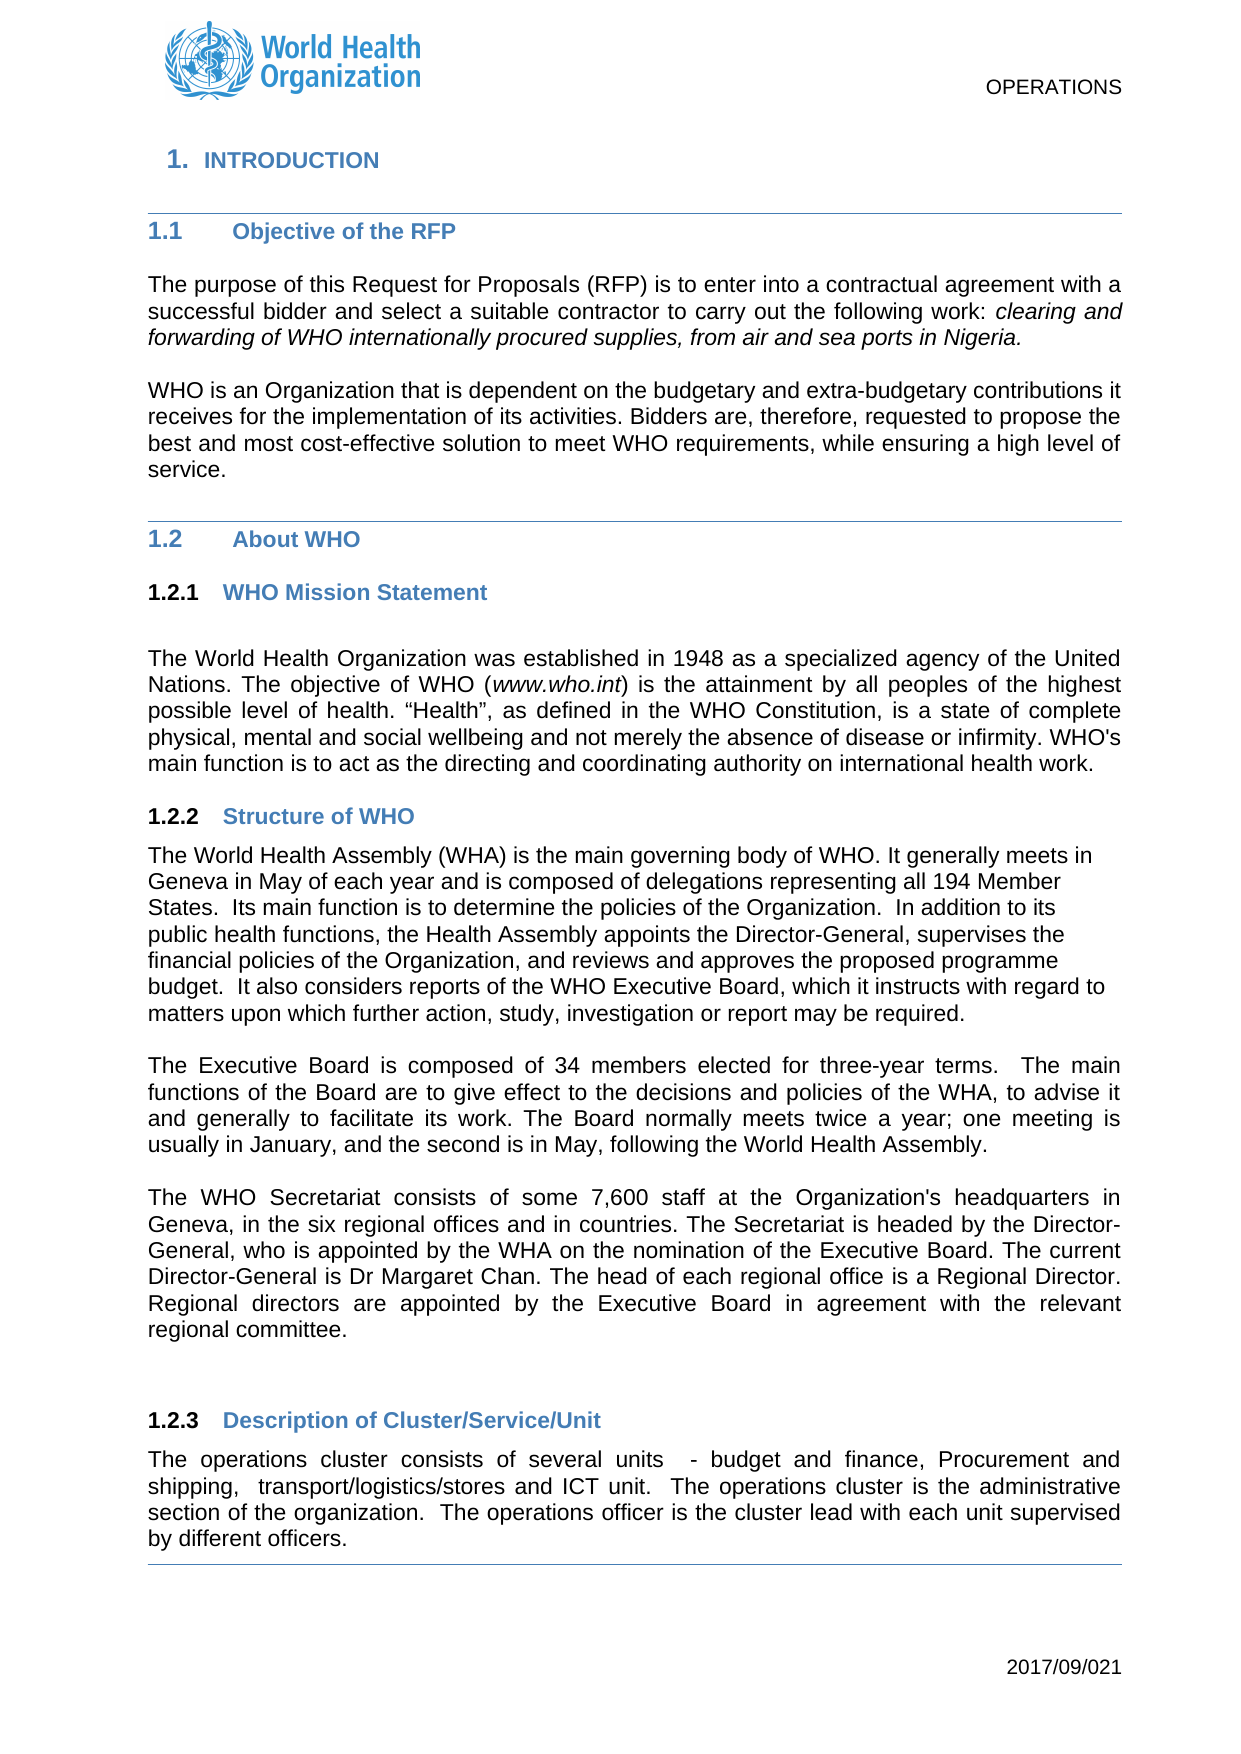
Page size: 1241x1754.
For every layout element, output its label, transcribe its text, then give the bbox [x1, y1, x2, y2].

text The World Health Organization was established in 1948 as a specialized agency of the United Nations. The objective of WHO (www.who.int) is the attainment by all peoples of the highest possible level of health. “Health”, as defined in the WHO Constitution, is a state of complete physical, mental and social wellbeing and not merely the absence of disease or infirmity. WHO's main function is to act as the directing and coordinating authority on international health work. [148, 644, 1122, 776]
text WHO is an Organization that is dependent on the budgetary and extra-budgetary contributions it receives for the implementation of its activities. Bidders are, therefore, requested to propose the best and most cost-effective solution to meet WHO requirements, while ensuring a high level of service. [148, 377, 1122, 482]
subtitle About WHO [148, 522, 1122, 553]
text The purpose of this Request for Proposals (RFP) is to enter into a contractual agreement with a successful bidder and select a suitable contractor to carry out the following work: clearing and forwarding of WHO internationally procured supplies, from air and sea ports in Nigeria. [148, 271, 1122, 351]
text The WHO Secretariat consists of some 7,600 staff at the Organization's headquarters in Geneva, in the six regional offices and in countries. The Secretariat is headed by the Director-General, who is appointed by the WHA on the nomination of the Executive Board. The current Director-General is Dr Margaret Chan. The head of each regional office is a Regional Director. Regional directors are appointed by the Executive Board in agreement with the relevant regional committee. [148, 1184, 1122, 1342]
subtitle Introduction [166, 143, 1122, 174]
subtitle Structure of WHO [148, 803, 1122, 829]
subtitle Description of Cluster/Service/Unit [148, 1407, 1122, 1434]
picture [165, 21, 420, 100]
subtitle Objective of the RFP [148, 214, 1122, 245]
subtitle WHO Mission Statement [148, 579, 1122, 606]
text The operations cluster consists of several units - budget and finance, Procurement and shipping, transport/logistics/stores and ICT unit. The operations cluster is the administrative section of the organization. The operations officer is the cluster lead with each unit supervised by different officers. [148, 1446, 1122, 1552]
text The World Health Assembly (WHA) is the main governing body of WHO. It generally meets in Geneva in May of each year and is composed of delegations representing all 194 Member States. Its main function is to determine the policies of the Organization. In addition to its public health functions, the Health Assembly appoints the Director-General, supervises the financial policies of the Organization, and reviews and approves the proposed programme budget. It also considers reports of the WHO Executive Board, which it instructs with regard to matters upon which further action, study, investigation or report may be required. [148, 842, 1122, 1026]
text The Executive Board is composed of 34 members elected for three-year terms. The main functions of the Board are to give effect to the decisions and policies of the WHA, to advise it and generally to facilitate its work. The Board normally meets twice a year; one meeting is usually in January, and the second is in May, following the World Health Assembly. [148, 1052, 1122, 1158]
